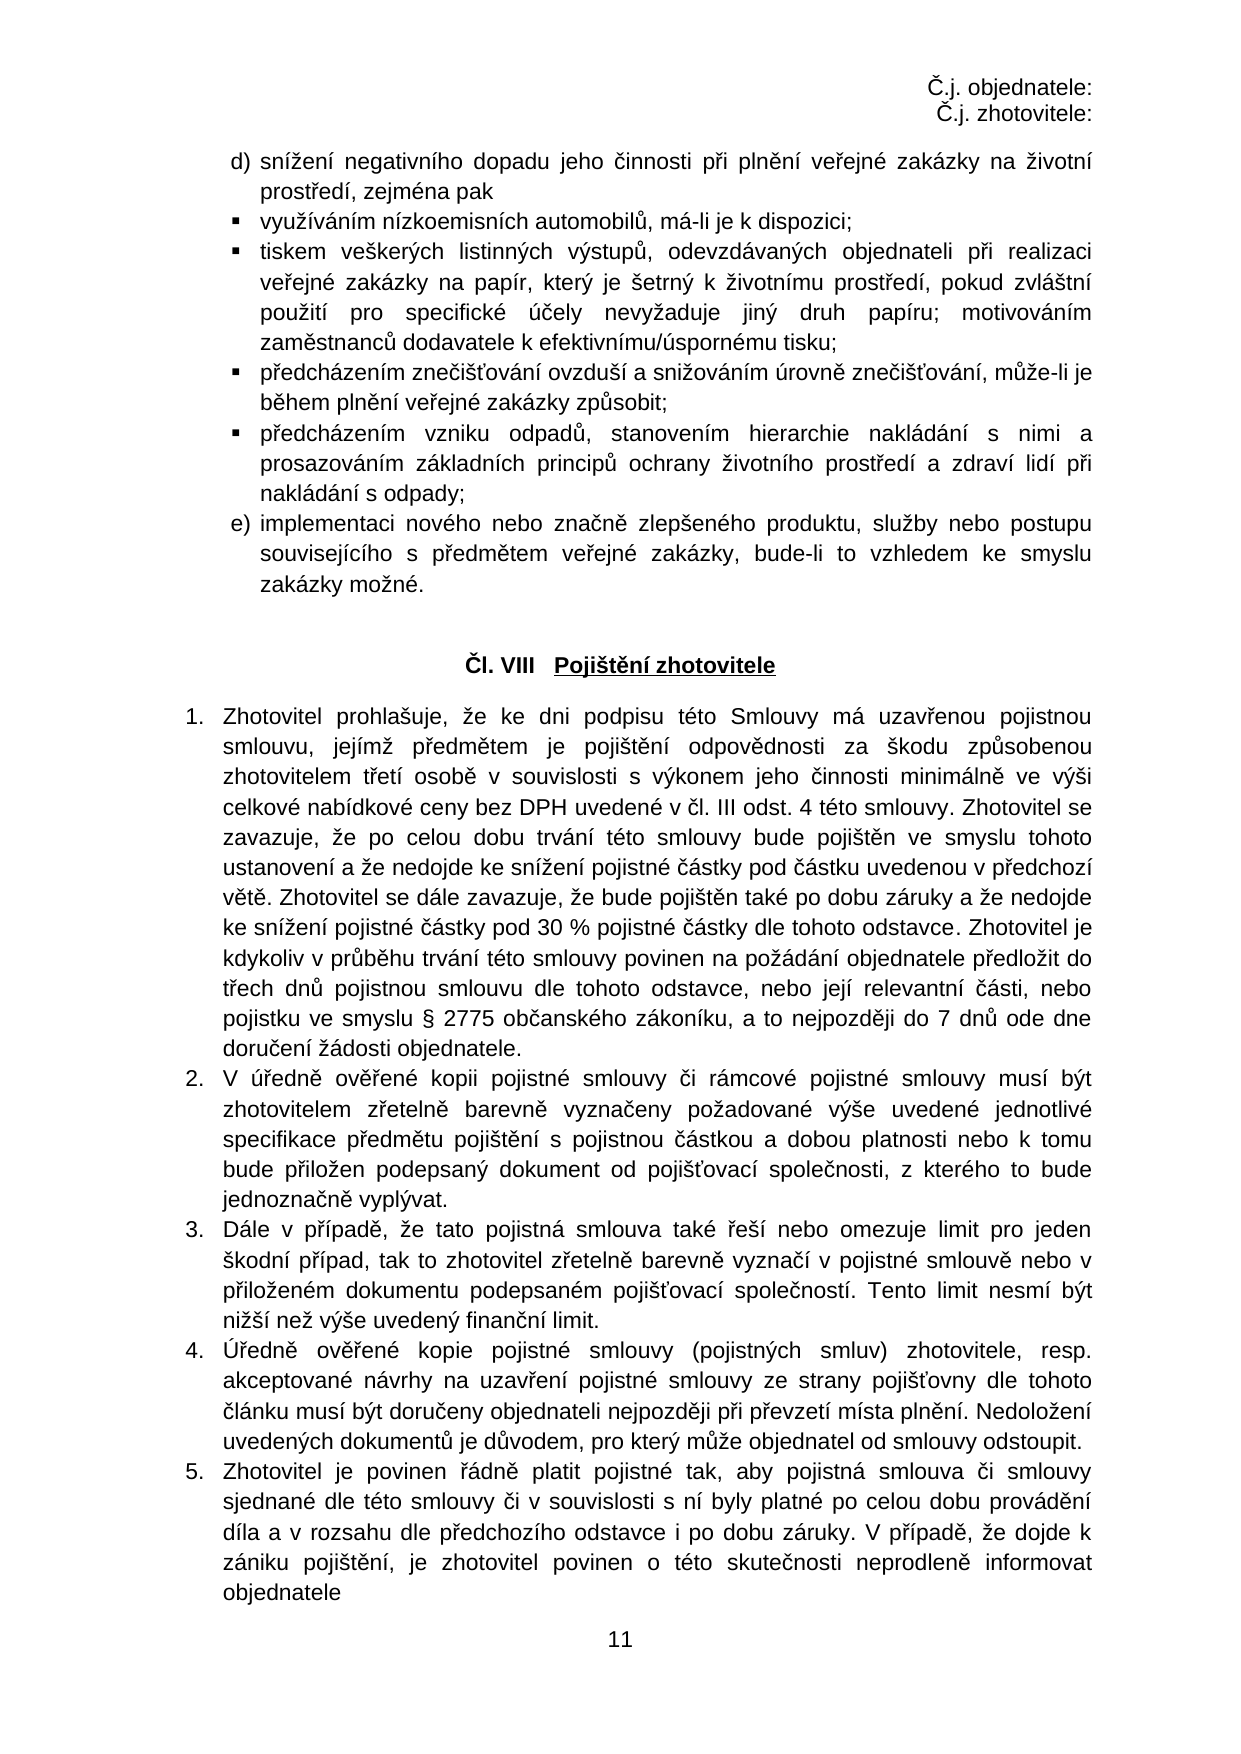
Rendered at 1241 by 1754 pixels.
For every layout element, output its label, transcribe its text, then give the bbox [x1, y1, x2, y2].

list tiskem veškerých listinných výstupů, odevzdávaných objednateli při realizaci veřejné zakázky na papír, který je šetrný k životnímu prostředí, pokud zvláštní použití pro specifické účely nevyžaduje jiný druh papíru; motivováním zaměstnanců dodavatele k efektivnímu/úspornému tisku; [230, 238, 1093, 355]
list snížení negativního dopadu jeho činnosti při plnění veřejné zakázky na životní prostředí, zejména pak [230, 148, 1093, 204]
list využíváním nízkoemisních automobilů, má-li je k dispozici; [230, 208, 1093, 234]
list V úředně ověřené kopii pojistné smlouvy či rámcové pojistné smlouvy musí být zhotovitelem zřetelně barevně vyznačeny požadované výše uvedené jednotlivé specifikace předmětu pojištění s pojistnou částkou a dobou platnosti nebo k tomu bude přiložen podepsaný dokument od pojišťovací společnosti, z kterého to bude jednoznačně vyplývat. [185, 1065, 1093, 1212]
list Zhotovitel prohlašuje, že ke dni podpisu této Smlouvy má uzavřenou pojistnou smlouvu, jejímž předmětem je pojištění odpovědnosti za škodu způsobenou zhotovitelem třetí osobě v souvislosti s výkonem jeho činnosti minimálně ve výši celkové nabídkové ceny bez DPH uvedené v čl. III odst. 4 této smlouvy. Zhotovitel se zavazuje, že po celou dobu trvání této smlouvy bude pojištěn ve smyslu tohoto ustanovení a že nedojde ke snížení pojistné částky pod částku uvedenou v předchozí větě. Zhotovitel se dále zavazuje, že bude pojištěn také po dobu záruky a že nedojde ke snížení pojistné částky pod 30 % pojistné částky dle tohoto odstavce. Zhotovitel je kdykoliv v průběhu trvání této smlouvy povinen na požádání objednatele předložit do třech dnů pojistnou smlouvu dle tohoto odstavce, nebo její relevantní části, nebo pojistku ve smyslu § 2775 občanského zákoníku, a to nejpozději do 7 dnů ode dne doručení žádosti objednatele. [185, 703, 1093, 1061]
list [185, 1458, 1093, 1605]
list Dále v případě, že tato pojistná smlouva také řeší nebo omezuje limit pro jeden škodní případ, tak to zhotovitel zřetelně barevně vyznačí v pojistné smlouvě nebo v přiloženém dokumentu podepsaném pojišťovací společností. Tento limit nesmí být nižší než výše uvedený finanční limit. [185, 1216, 1093, 1333]
list předcházením vzniku odpadů, stanovením hierarchie nakládání s nimi a prosazováním základních principů ochrany životního prostředí a zdraví lidí při nakládání s odpady; [230, 419, 1093, 506]
list Úředně ověřené kopie pojistné smlouvy (pojistných smluv) zhotovitele, resp. akceptované návrhy na uzavření pojistné smlouvy ze strany pojišťovny dle tohoto článku musí být doručeny objednateli nejpozději při převzetí místa plnění. Nedoložení uvedených dokumentů je důvodem, pro který může objednatel od smlouvy odstoupit. [185, 1337, 1093, 1454]
text Čl. VIII Pojištění zhotovitele [148, 652, 1093, 678]
list implementaci nového nebo značně zlepšeného produktu, služby nebo postupu souvisejícího s předmětem veřejné zakázky, bude-li to vzhledem ke smyslu zakázky možné. [230, 510, 1093, 597]
list předcházením znečišťování ovzduší a snižováním úrovně znečišťování, může-li je během plnění veřejné zakázky způsobit; [230, 359, 1093, 416]
